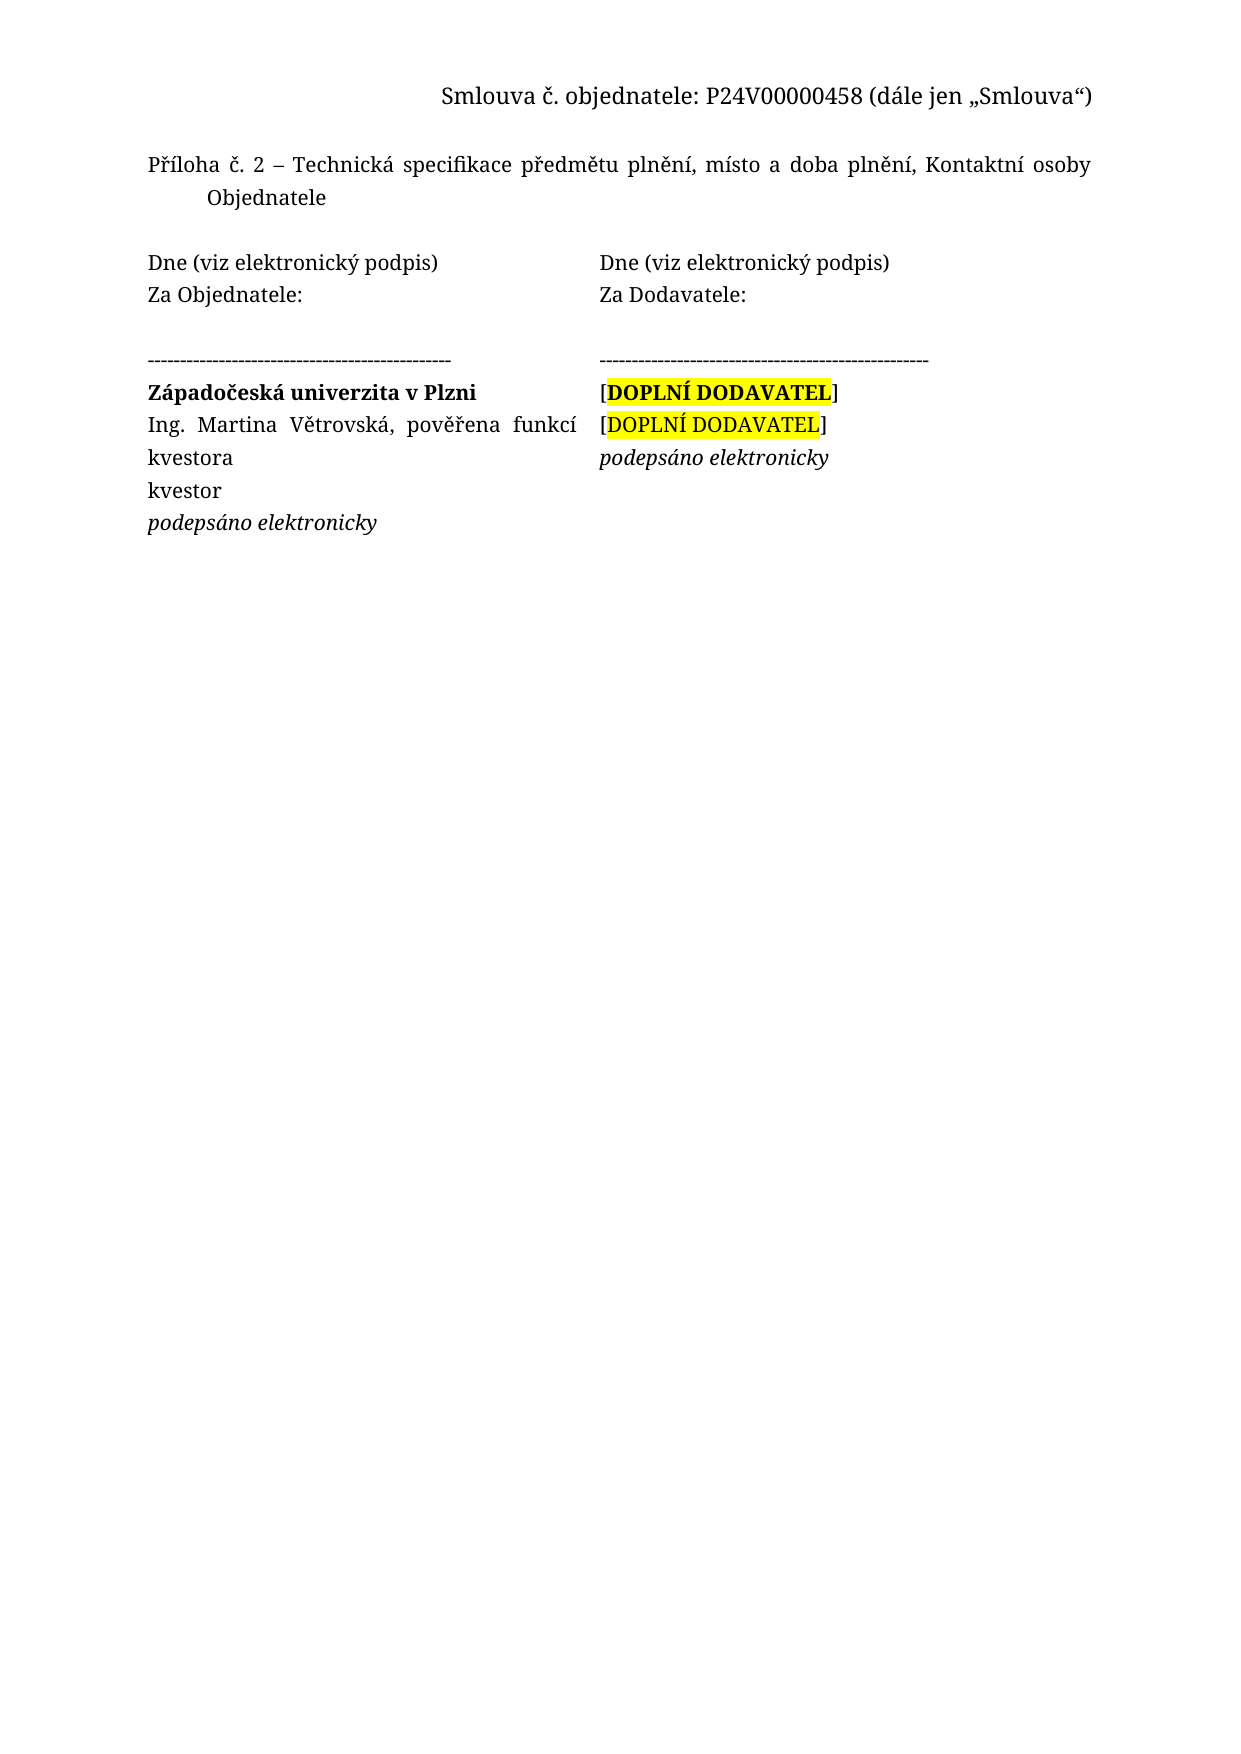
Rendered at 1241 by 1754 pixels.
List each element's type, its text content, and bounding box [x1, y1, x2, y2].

table_header Dne (viz elektronický podpis) Za Objednatele: ----------------------------------------------- Západočeská univerzita v Plzni Ing. Martina Větrovská, pověřena funkcí kvestora kvestor podepsáno elektronicky [136, 248, 588, 541]
text Příloha č. 2 – Technická specifikace předmětu plnění, místo a doba plnění, Kontaktní osoby Objednatele [148, 150, 1093, 211]
table_header Dne (viz elektronický podpis) Za Dodavatele: --------------------------------------------------- [DOPLNÍ DODAVATEL] [DOPLNÍ DODAVATEL] podepsáno elektronicky [588, 248, 1040, 541]
